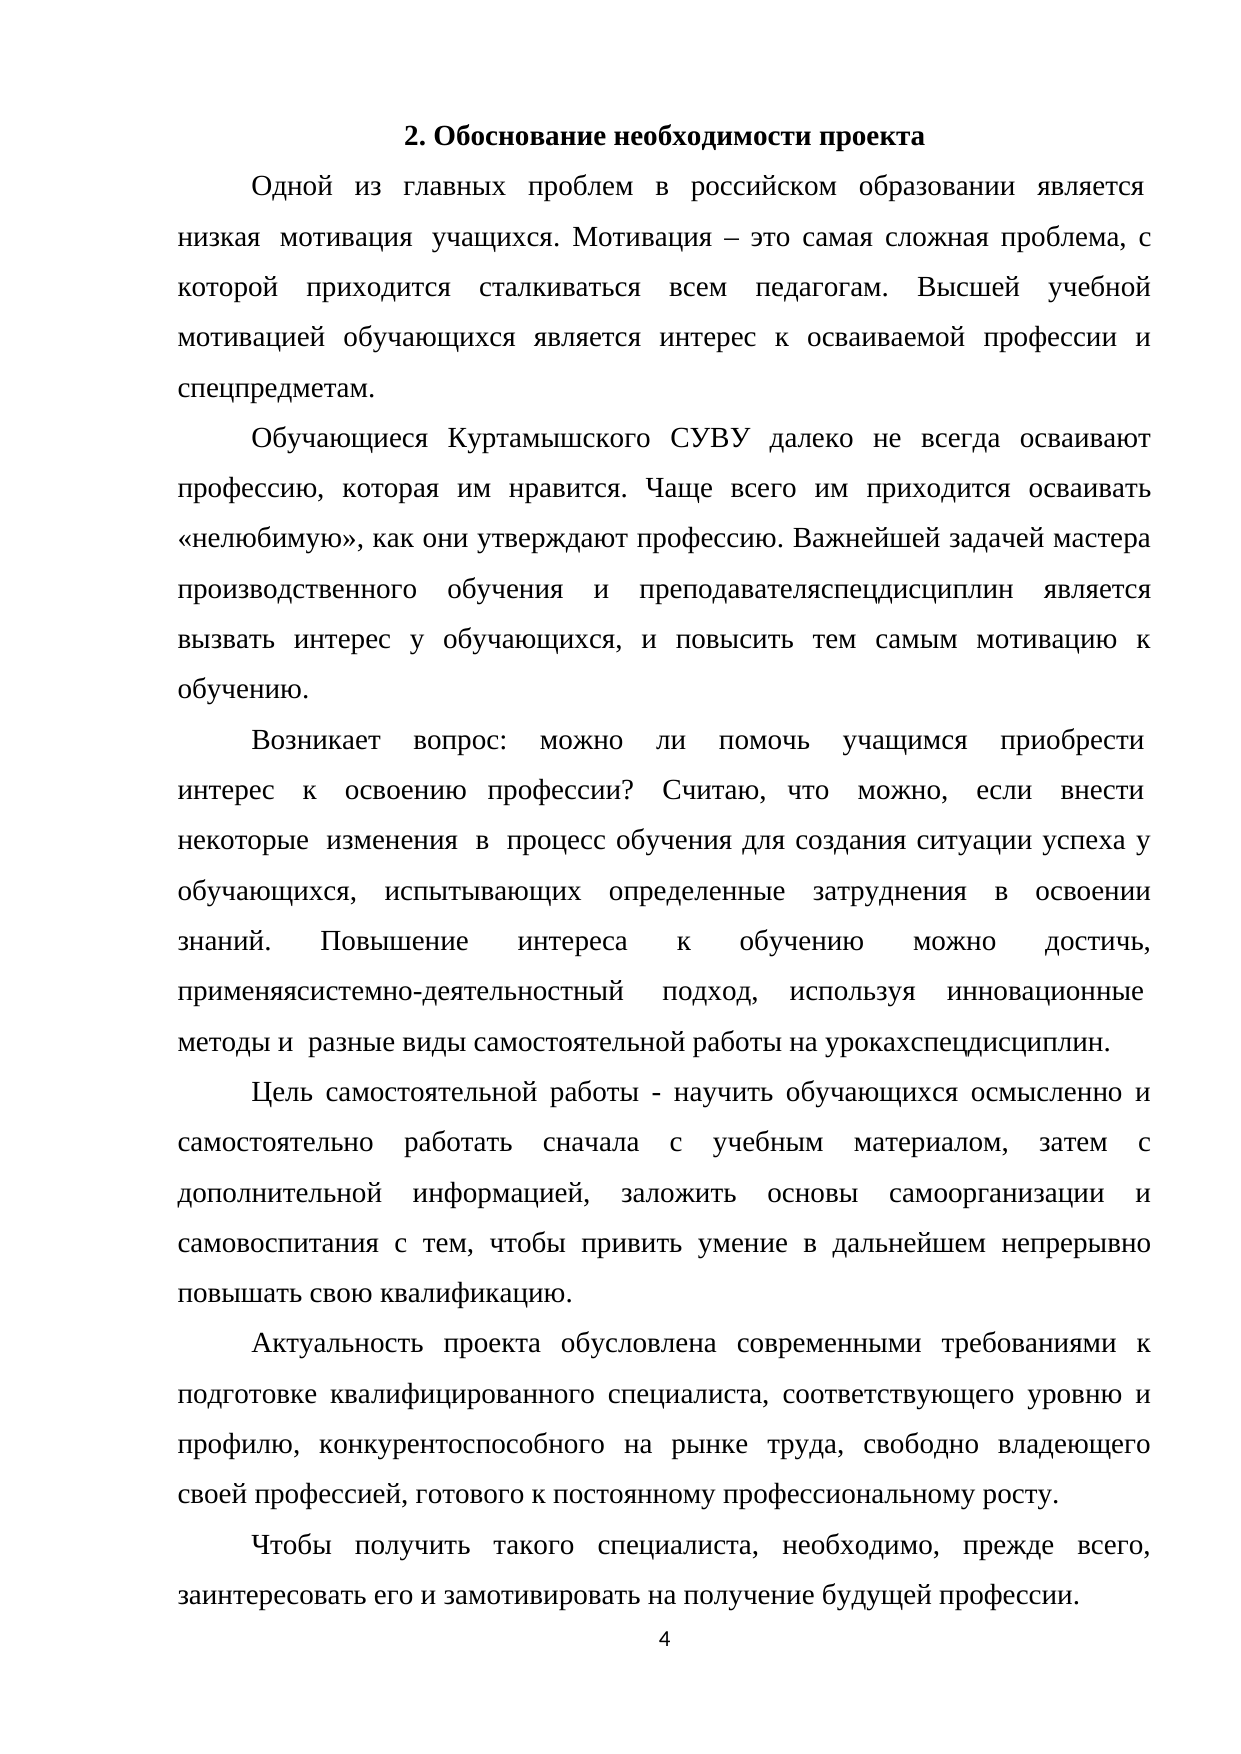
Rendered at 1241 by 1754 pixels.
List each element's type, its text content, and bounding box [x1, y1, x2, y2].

text Цель самостоятельной работы - научить обучающихся осмысленно и самостоятельно работать сначала с учебным материалом, затем с дополнительной информацией, заложить основы самоорганизации и самовоспитания с тем, чтобы привить умение в дальнейшем непрерывно повышать свою квалификацию. [177, 1074, 1152, 1309]
text Актуальность проекта обусловлена современными требованиями к подготовке квалифицированного специалиста, соответствующего уровню и профилю, конкурентоспособного на рынке труда, свободно владеющего своей профессией, готового к постоянному профессиональному росту. [177, 1326, 1152, 1510]
text Возникает вопрос: можно ли помочь учащимся приобрести интерес к освоению профессии? Считаю, что можно, если внести некоторые изменения в процесс обучения для создания ситуации успеха у обучающихся, испытывающих определенные затруднения в освоении знаний. Повышение интереса к обучению можно достичь, применяясистемно-деятельностный подход, используя инновационные методы и разные виды самостоятельной работы на урокахспецдисциплин. [177, 856, 1152, 1057]
text Чтобы получить такого специалиста, необходимо, прежде всего, заинтересовать его и замотивировать на получение будущей профессии. [177, 1527, 1152, 1611]
text 2. Обоснование необходимости проекта [177, 118, 1152, 152]
text Одной из главных проблем в российском образовании является низкая мотивация учащихся. Мотивация – это самая сложная проблема, с которой приходится сталкиваться всем педагогам. Высшей учебной мотивацией обучающихся является интерес к осваиваемой профессии и спецпредметам. [177, 168, 1152, 403]
text Обучающиеся Куртамышского СУВУ далеко не всегда осваивают профессию, которая им нравится. Чаще всего им приходится осваивать «нелюбимую», как они утверждают профессию. Важнейшей задачей мастера производственного обучения и преподавателяспецдисциплин является вызвать интерес у обучающихся, и повысить тем самым мотивацию к обучению. [177, 420, 1152, 705]
text Возникает вопрос: можно ли помочь учащимся приобрести интерес к освоению профессии? Считаю, что можно, если внести некоторые изменения в процесс обучения для создания ситуации успеха у обучающихся, испытывающих определенные затруднения в освоении знаний. Повышение интереса к обучению можно достичь, применяясистемно-деятельностный подход, используя инновационные методы и разные виды самостоятельной работы на урокахспецдисциплин. [177, 722, 1152, 823]
